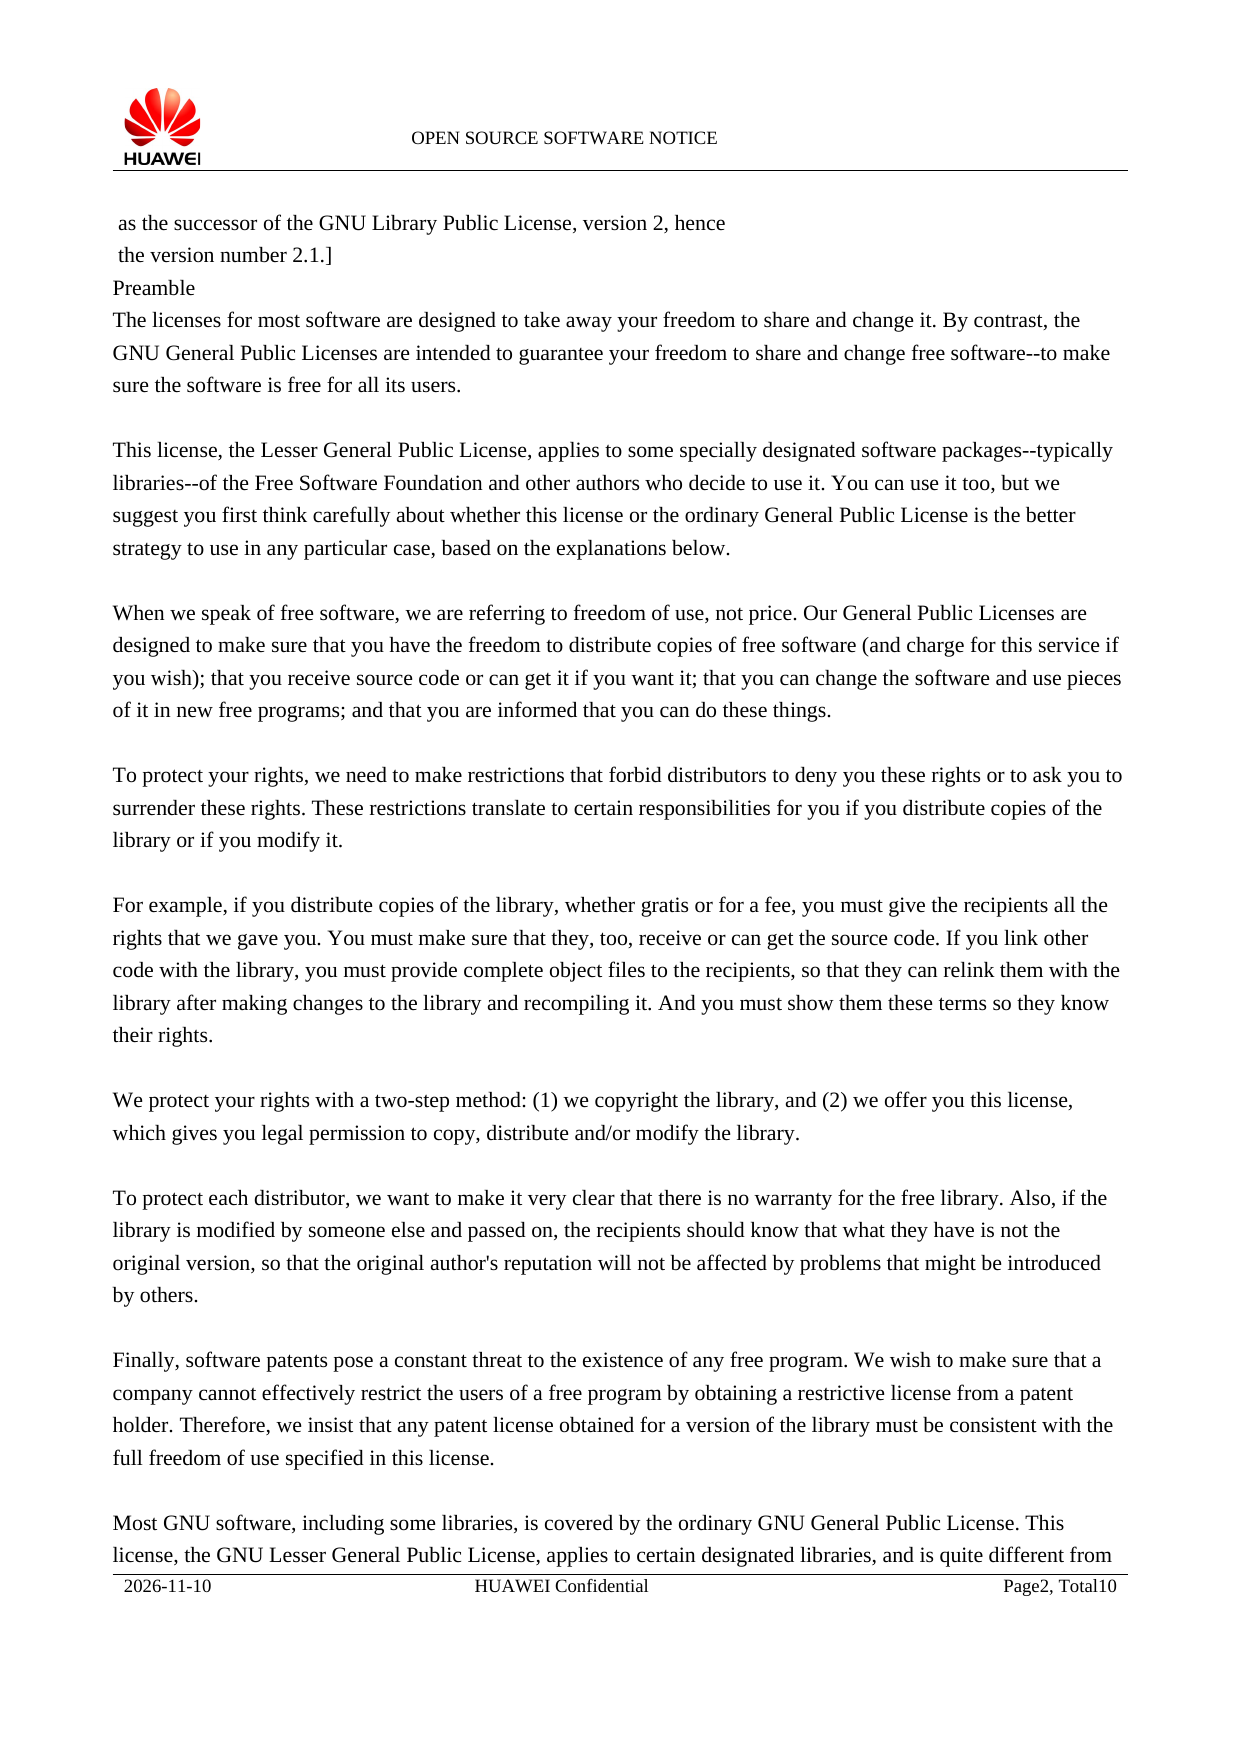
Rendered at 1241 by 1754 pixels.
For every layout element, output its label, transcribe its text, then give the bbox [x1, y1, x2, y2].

picture [124, 88, 201, 165]
